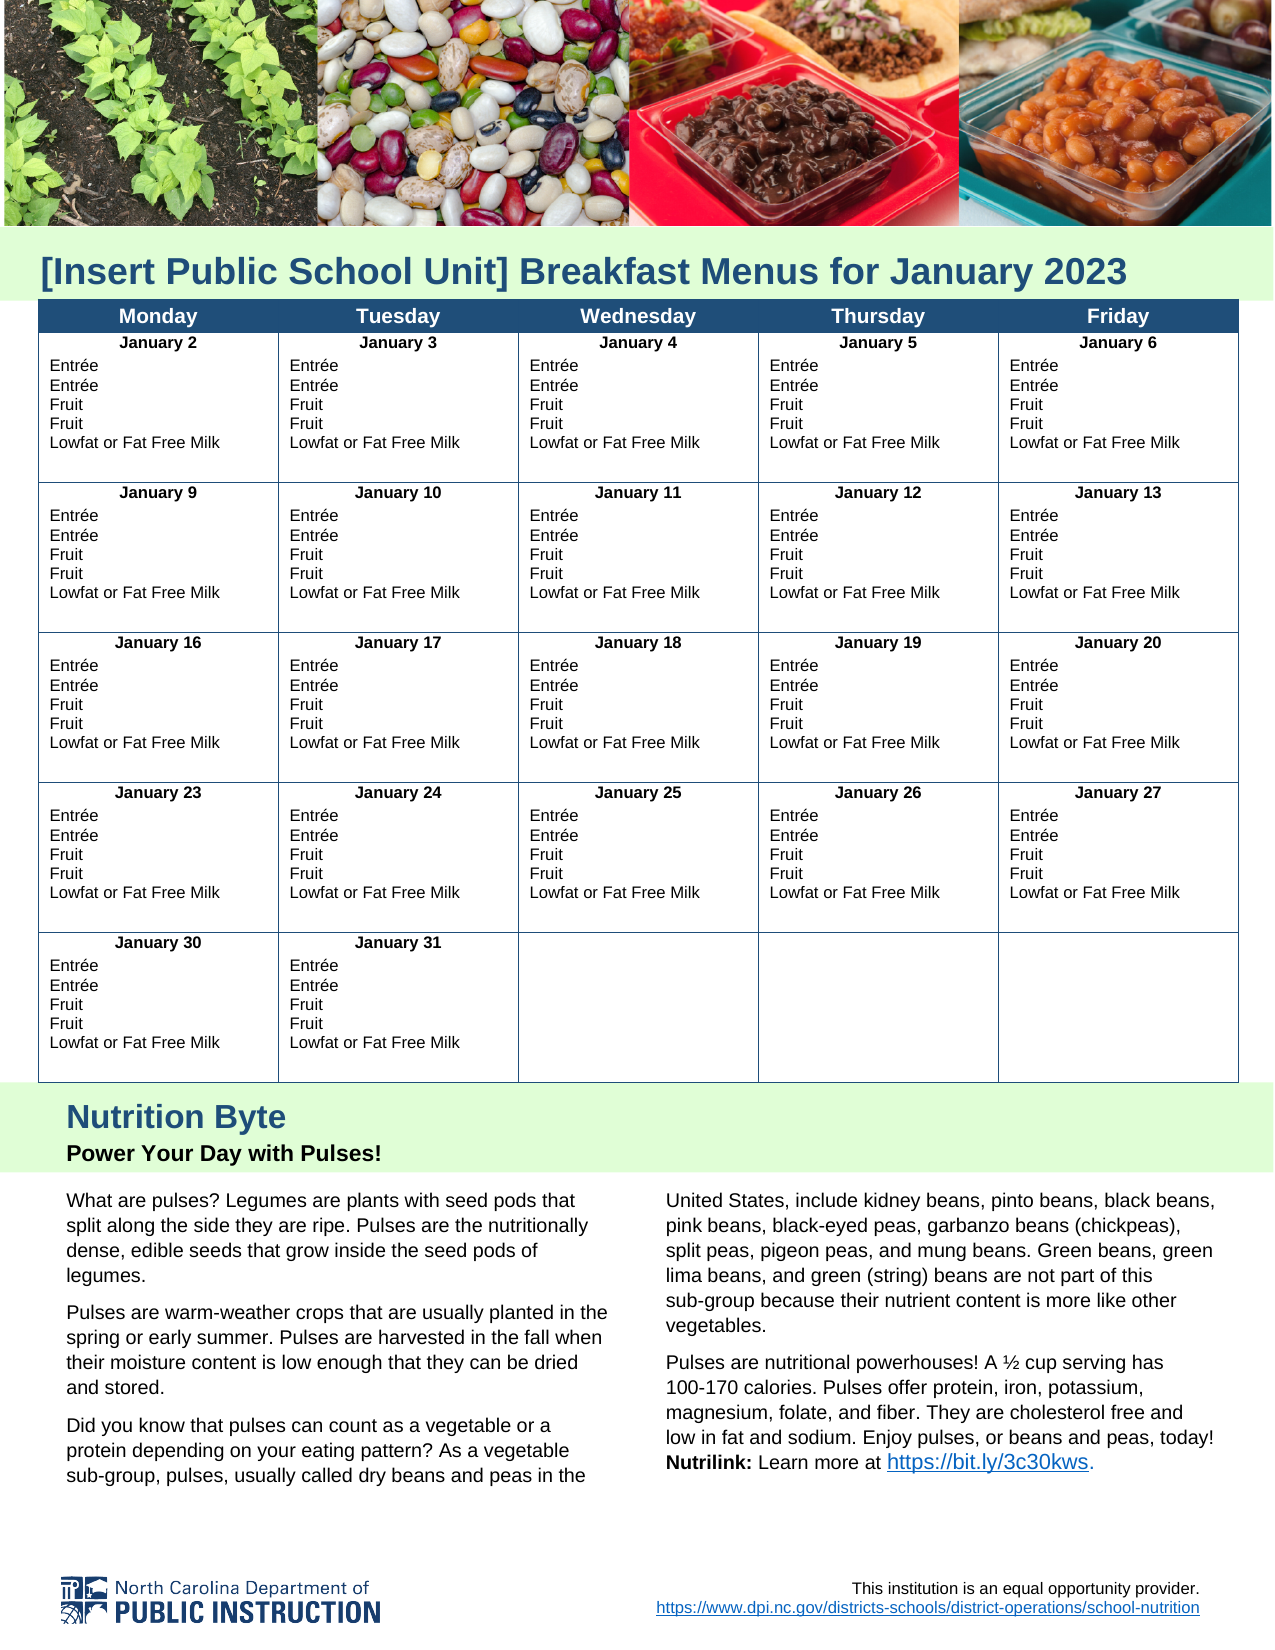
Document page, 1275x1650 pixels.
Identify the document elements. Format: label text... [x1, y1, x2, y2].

table_cell January 27 Entrée Entrée Fruit Fruit Lowfat or Fat Free Milk [999, 783, 1238, 932]
table_cell January 2 Entrée Entrée Fruit Fruit Lowfat or Fat Free Milk [39, 333, 278, 482]
table_cell [759, 933, 998, 1082]
table_header Wednesday [519, 300, 758, 332]
table_cell January 30 Entrée Entrée Fruit Fruit Lowfat or Fat Free Milk [39, 933, 278, 1082]
text Pulses are warm-weather crops that are usually planted in the spring or early summer. Pulses are harvested in the fall when their moisture content is low enough that they can be dried and stored. [66, 1300, 609, 1400]
text Did you know that pulses can count as a vegetable or a protein depending on your eating pattern? As a vegetable sub-group, pulses, usually called dry beans and peas in the [66, 1412, 609, 1487]
table_cell January 16 Entrée Entrée Fruit Fruit Lowfat or Fat Free Milk [39, 633, 278, 782]
table_cell January 9 Entrée Entrée Fruit Fruit Lowfat or Fat Free Milk [39, 483, 278, 632]
table_cell January 11 Entrée Entrée Fruit Fruit Lowfat or Fat Free Milk [519, 483, 758, 632]
table_header Thursday [759, 300, 998, 332]
picture [2, 0, 1270, 226]
table_cell January 17 Entrée Entrée Fruit Fruit Lowfat or Fat Free Milk [279, 633, 518, 782]
subtitle Power Your Day with Pulses! [66, 1140, 1209, 1166]
text What are pulses? Legumes are plants with seed pods that split along the side they are ripe. Pulses are the nutritionally dense, edible seeds that grow inside the seed pods of legumes. [66, 1187, 609, 1287]
table_cell January 20 Entrée Entrée Fruit Fruit Lowfat or Fat Free Milk [999, 633, 1238, 782]
table_cell [999, 933, 1238, 1082]
table_cell January 10 Entrée Entrée Fruit Fruit Lowfat or Fat Free Milk [279, 483, 518, 632]
table_cell January 26 Entrée Entrée Fruit Fruit Lowfat or Fat Free Milk [759, 783, 998, 932]
table_cell January 6 Entrée Entrée Fruit Fruit Lowfat or Fat Free Milk [999, 333, 1238, 482]
table_cell January 4 Entrée Entrée Fruit Fruit Lowfat or Fat Free Milk [519, 333, 758, 482]
table_cell January 25 Entrée Entrée Fruit Fruit Lowfat or Fat Free Milk [519, 783, 758, 932]
table_cell January 19 Entrée Entrée Fruit Fruit Lowfat or Fat Free Milk [759, 633, 998, 782]
table_cell January 5 Entrée Entrée Fruit Fruit Lowfat or Fat Free Milk [759, 333, 998, 482]
table_header Monday [39, 300, 278, 332]
table_cell January 24 Entrée Entrée Fruit Fruit Lowfat or Fat Free Milk [279, 783, 518, 932]
text Pulses are nutritional powerhouses! A ½ cup serving has 100-170 calories. Pulses offer protein, iron, potassium, magnesium, folate, and fiber. They are cholesterol free and low in fat and sodium. Enjoy pulses, or beans and peas, today! Nutrilink: Learn more at https://bit.ly/3c30kws. [666, 1350, 1219, 1475]
subtitle [Insert Public School Unit] Breakfast Menus for January 2023 [40, 249, 1237, 292]
table_header Tuesday [279, 300, 518, 332]
table_cell January 12 Entrée Entrée Fruit Fruit Lowfat or Fat Free Milk [759, 483, 998, 632]
subtitle Nutrition Byte [66, 1097, 1237, 1136]
picture [61, 1576, 380, 1624]
table_cell January 31 Entrée Entrée Fruit Fruit Lowfat or Fat Free Milk [279, 933, 518, 1082]
table_cell January 18 Entrée Entrée Fruit Fruit Lowfat or Fat Free Milk [519, 633, 758, 782]
table_header Friday [999, 300, 1238, 332]
text United States, include kidney beans, pinto beans, black beans, pink beans, black-eyed peas, garbanzo beans (chickpeas), split peas, pigeon peas, and mung beans. Green beans, green lima beans, and green (string) beans are not part of this sub-group because their nutrient content is more like other vegetables. [666, 1187, 1219, 1337]
table_cell January 23 Entrée Entrée Fruit Fruit Lowfat or Fat Free Milk [39, 783, 278, 932]
table_cell January 3 Entrée Entrée Fruit Fruit Lowfat or Fat Free Milk [279, 333, 518, 482]
table_cell [519, 933, 758, 1082]
table_cell January 13 Entrée Entrée Fruit Fruit Lowfat or Fat Free Milk [999, 483, 1238, 632]
